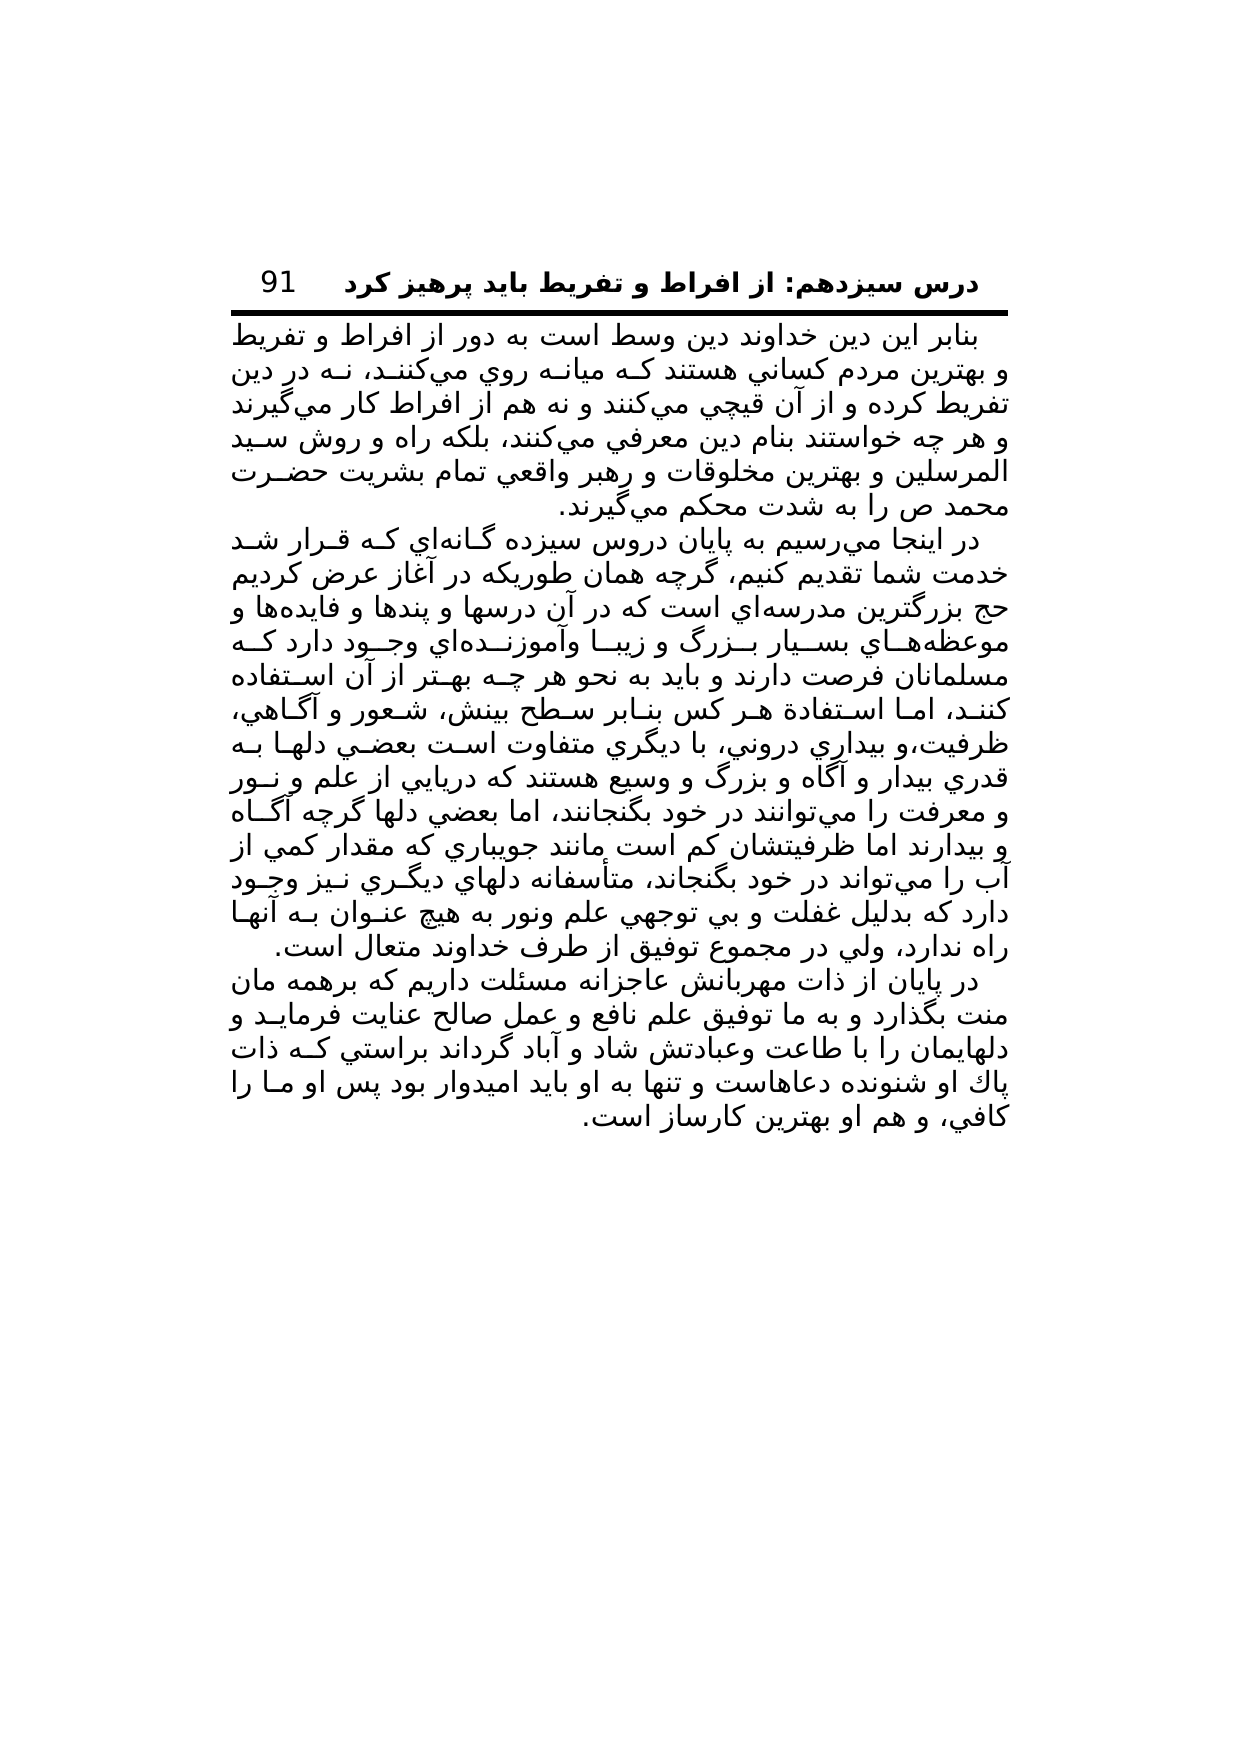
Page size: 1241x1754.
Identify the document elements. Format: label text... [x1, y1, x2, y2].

text در پايان از ذات مهربانش عاجزانه مسئلت داريم كه برهمه مان منت بگذارد و به ما توفيق علم نافع و عمل صالح عنايت فرمايد و دلهايمان را با طاعت وعبادتش شاد و آباد گرداند براستي كه ذات پاك او شنونده دعاهاست و تنها به او بايد اميدوار بود پس او ما را كافي، و هم او بهترين كارساز است. [230, 964, 1010, 1133]
text در اينجا مي‌رسيم به پايان دروس سيزده گانه‌اي كه قرار شد خدمت شما تقديم كنيم، گرچه همان طوريكه در آغاز عرض كرديم حج بزرگترين مدرسه‌اي است كه در آن درسها و پندها و فايده‌ها و موعظه‌هاي بسيار بزرگ و زيبا وآموزنده‌اي وجود دارد كه مسلمانان فرصت دارند و بايد به نحو هر چه بهتر از آن استفاده كنند، اما استفادة هر كس بنابر سطح بينش، شعور و آگاهي، ظرفيت،و بيداري دروني، با ديگري متفاوت است بعضي دلها به قدري بيدار و آگاه و بزرگ و وسيع هستند كه دريايي از علم و نور و معرفت را مي‌توانند در خود بگنجانند، اما بعضي دلها گرچه آگاه و بيدارند اما ظرفيتشان كم است مانند جويباري كه مقدار كمي از آب را مي‌تواند در خود بگنجاند، متأسفانه دلهاي ديگري نيز وجود دارد كه بدليل غفلت و بي توجهي علم ونور به هيچ عنوان به آنها راه ندارد، ولي در مجموع توفيق از طرف خداوند متعال است. [230, 522, 1010, 964]
text بنابر اين دين خداوند دين وسط است به دور از افراط و تفريط و بهترين مردم كساني هستند كه ميانه روي مي‌كنند، نه در دين تفريط كرده و از آن قيچي مي‌كنند و نه هم از افراط كار مي‌گيرند و هر چه خواستند بنام دين معرفي مي‌كنند، بلكه راه و روش سيد المرسلين و بهترين مخلوقات و رهبر واقعي تمام بشريت حضرت محمد ص را به شدت محكم مي‌گيرند. [230, 318, 1010, 522]
